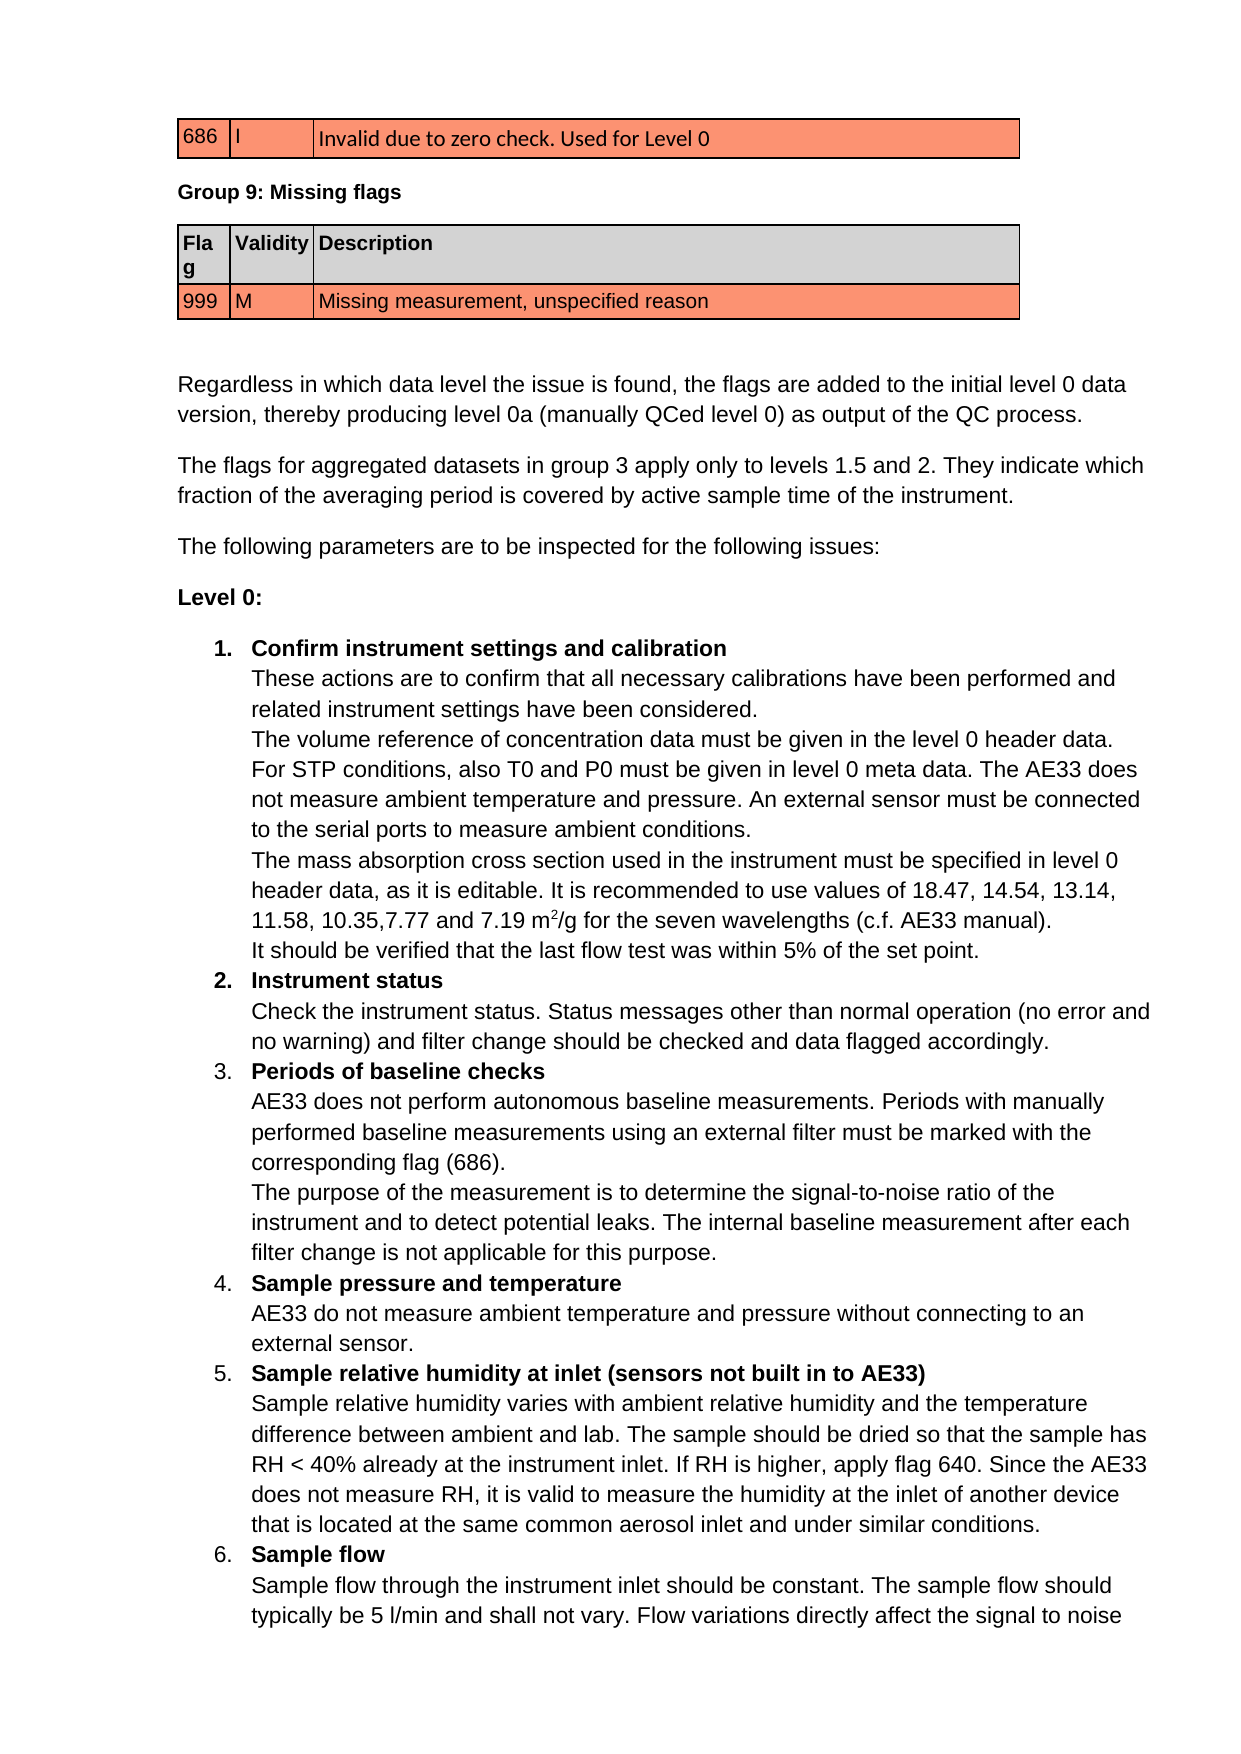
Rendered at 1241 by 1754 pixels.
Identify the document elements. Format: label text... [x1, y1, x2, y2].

list Sample flow [213, 1541, 1152, 1568]
table_header Description [314, 226, 1019, 283]
list Check the instrument status. Status messages other than normal operation (no error and no warning) and filter change should be checked and data flagged accordingly. [251, 998, 1152, 1054]
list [251, 1572, 1152, 1628]
text Level 0: [177, 584, 1152, 611]
list It should be verified that the last flow test was within 5% of the set point. [251, 937, 1152, 964]
text The flags for aggregated datasets in group 3 apply only to levels 1.5 and 2. They indicate which fraction of the averaging period is covered by active sample time of the instrument. [177, 452, 1152, 508]
list Confirm instrument settings and calibration [213, 635, 1152, 662]
list The volume reference of concentration data must be given in the level 0 header data. For STP conditions, also T0 and P0 must be given in level 0 meta data. The AE33 does not measure ambient temperature and pressure. An external sensor must be connected to the serial ports to measure ambient conditions. [251, 726, 1152, 843]
table_cell Invalid due to zero check. Used for Level 0 [314, 120, 1019, 157]
list These actions are to confirm that all necessary calibrations have been performed and related instrument settings have been considered. [251, 665, 1152, 722]
table_header Validity [231, 226, 313, 283]
list Sample relative humidity at inlet (sensors not built in to AE33) Sample relative humidity varies with ambient relative humidity and the temperature difference between ambient and lab. The sample should be dried so that the sample has RH < 40% already at the instrument inlet. If RH is higher, apply flag 640. Since the AE33 does not measure RH, it is valid to measure the humidity at the inlet of another device that is located at the same common aerosol inlet and under similar conditions. [213, 1360, 1152, 1538]
list AE33 does not perform autonomous baseline measurements. Periods with manually performed baseline measurements using an external filter must be marked with the corresponding flag (686). [251, 1088, 1152, 1175]
table_cell M [231, 285, 313, 318]
text Group 9: Missing flags [177, 179, 1152, 204]
list Instrument status [213, 967, 1152, 994]
table_header Flag [179, 226, 229, 283]
table_cell I [231, 120, 313, 157]
table_cell 999 [179, 285, 229, 318]
list The purpose of the measurement is to determine the signal-to-noise ratio of the instrument and to detect potential leaks. The internal baseline measurement after each filter change is not applicable for this purpose. [251, 1179, 1152, 1266]
list Periods of baseline checks [213, 1058, 1152, 1084]
text The following parameters are to be inspected for the following issues: [177, 533, 1152, 559]
list Sample pressure and temperature [213, 1269, 1152, 1296]
text Regardless in which data level the issue is found, the flags are added to the initial level 0 data version, thereby producing level 0a (manually QCed level 0) as output of the QC process. [177, 371, 1152, 427]
list AE33 do not measure ambient temperature and pressure without connecting to an external sensor. [251, 1300, 1152, 1356]
table_cell Missing measurement, unspecified reason [314, 285, 1019, 318]
table_cell 686 [179, 120, 229, 157]
list The mass absorption cross section used in the instrument must be specified in level 0 header data, as it is editable. It is recommended to use values of 18.47, 14.54, 13.14, 11.58, 10.35,7.77 and 7.19 m2/g for the seven wavelengths (c.f. AE33 manual). [251, 847, 1152, 933]
